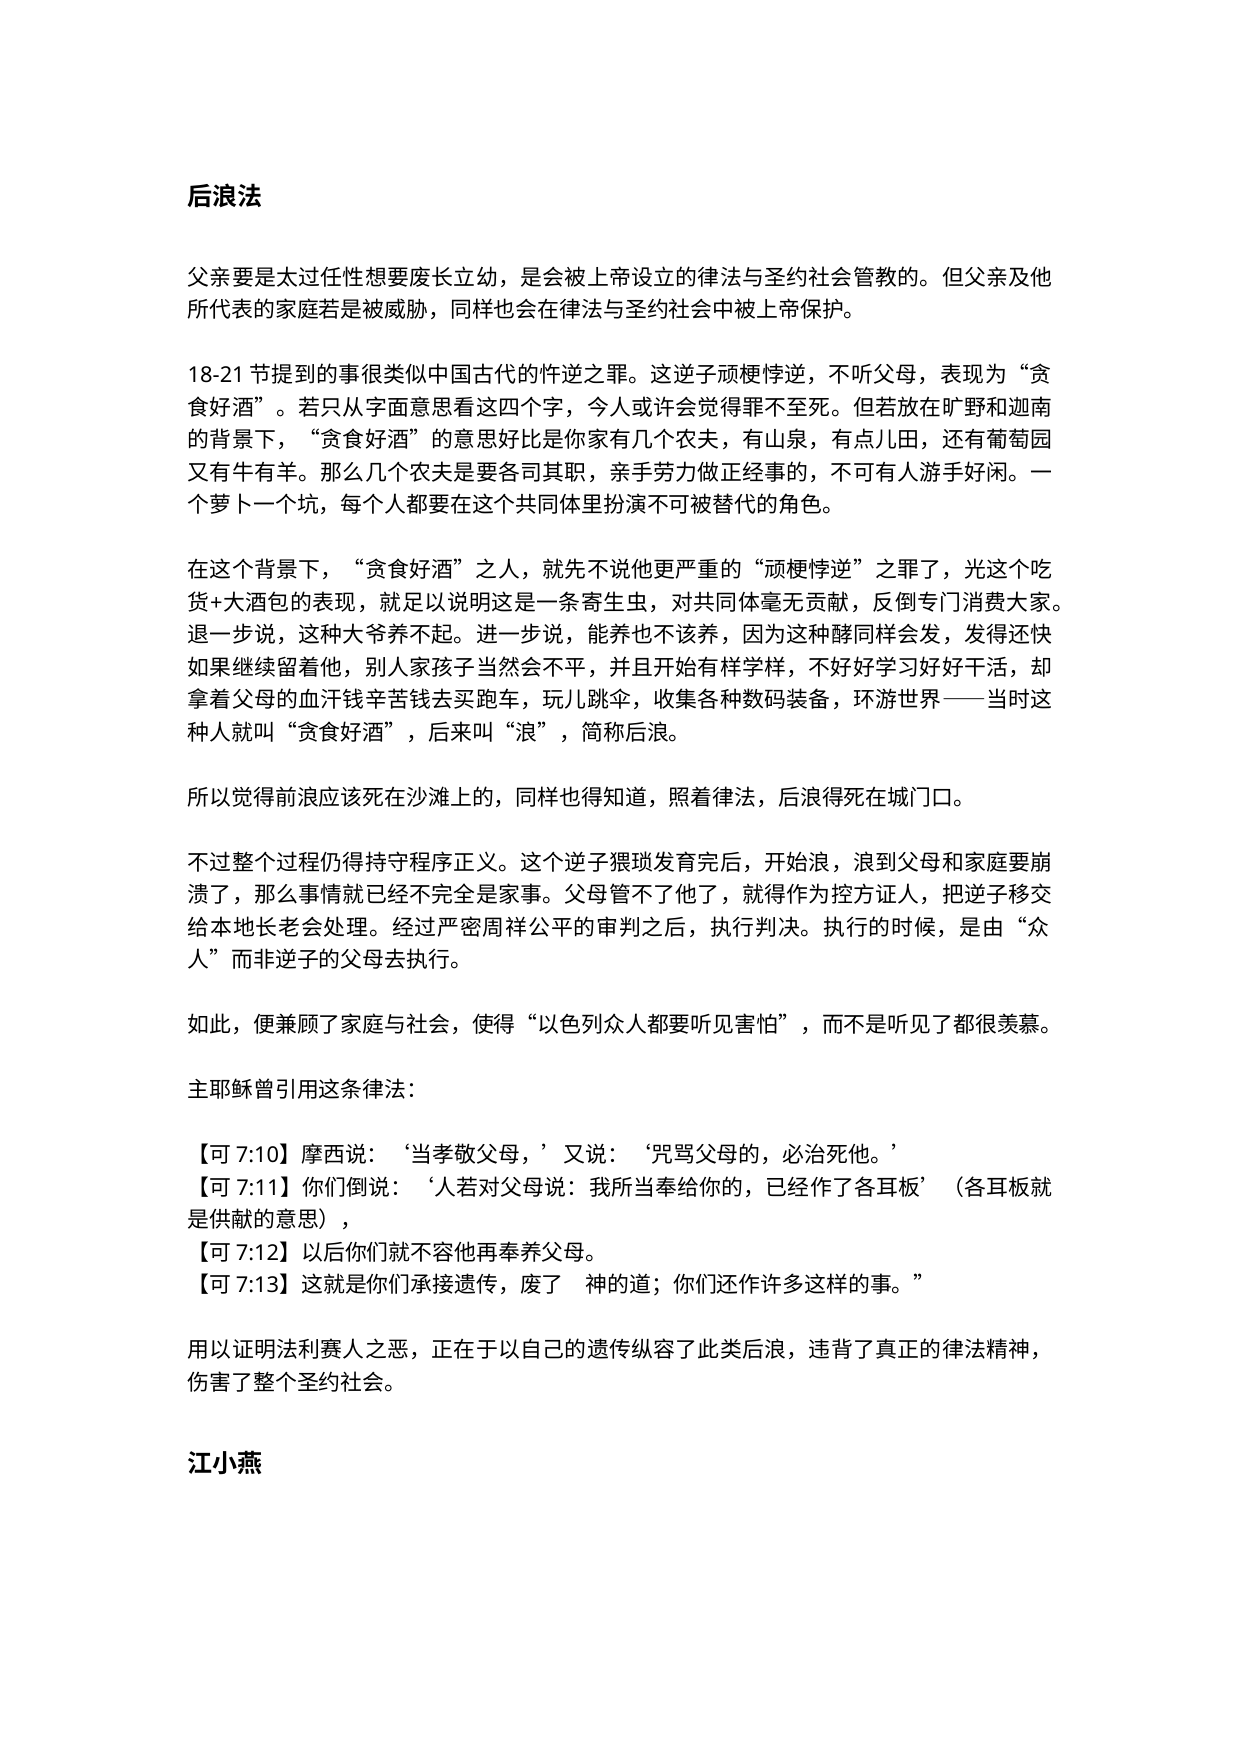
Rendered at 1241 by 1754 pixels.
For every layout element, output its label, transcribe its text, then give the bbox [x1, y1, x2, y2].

text 【可7:10】摩西说：‘当孝敬父母，’又说：‘咒骂父母的，必治死他。’ [187, 1137, 1053, 1169]
text 父亲要是太过任性想要废长立幼，是会被上帝设立的律法与圣约社会管教的。但父亲及他所代表的家庭若是被威胁，同样也会在律法与圣约社会中被上帝保护。 [187, 259, 1053, 324]
text 所以觉得前浪应该死在沙滩上的，同样也得知道，照着律法，后浪得死在城门口。 [187, 779, 1053, 812]
text 【可7:11】你们倒说：‘人若对父母说：我所当奉给你的，已经作了各耳板’（各耳板就是供献的意思）， [187, 1169, 1053, 1234]
text 在这个背景下，“贪食好酒”之人，就先不说他更严重的“顽梗悖逆”之罪了，光这个吃货+大酒包的表现，就足以说明这是一条寄生虫，对共同体毫无贡献，反倒专门消费大家。退一步说，这种大爷养不起。进一步说，能养也不该养，因为这种酵同样会发，发得还快。如果继续留着他，别人家孩子当然会不平，并且开始有样学样，不好好学习好好干活，却拿着父母的血汗钱辛苦钱去买跑车，玩儿跳伞，收集各种数码装备，环游世界——当时这种人就叫“贪食好酒”，后来叫“浪”，简称后浪。 [187, 552, 1053, 747]
text 江小燕 [187, 1429, 1053, 1494]
text 【可7:13】这就是你们承接遗传，废了 神的道；你们还作许多这样的事。” [187, 1267, 1053, 1299]
text 用以证明法利赛人之恶，正在于以自己的遗传纵容了此类后浪，违背了真正的律法精神，伤害了整个圣约社会。 [187, 1332, 1053, 1397]
text 后浪法 [187, 162, 1053, 227]
text 如此，便兼顾了家庭与社会，使得“以色列众人都要听见害怕”，而不是听见了都很羡慕。 [187, 1007, 1053, 1039]
text 【可7:12】以后你们就不容他再奉养父母。 [187, 1234, 1053, 1267]
text 主耶稣曾引用这条律法： [187, 1072, 1053, 1104]
text 18-21节提到的事很类似中国古代的忤逆之罪。这逆子顽梗悖逆，不听父母，表现为“贪食好酒”。若只从字面意思看这四个字，今人或许会觉得罪不至死。但若放在旷野和迦南的背景下，“贪食好酒”的意思好比是你家有几个农夫，有山泉，有点儿田，还有葡萄园，又有牛有羊。那么几个农夫是要各司其职，亲手劳力做正经事的，不可有人游手好闲。一个萝卜一个坑，每个人都要在这个共同体里扮演不可被替代的角色。 [187, 357, 1053, 519]
text 不过整个过程仍得持守程序正义。这个逆子猥琐发育完后，开始浪，浪到父母和家庭要崩溃了，那么事情就已经不完全是家事。父母管不了他了，就得作为控方证人，把逆子移交给本地长老会处理。经过严密周祥公平的审判之后，执行判决。执行的时候，是由“众人”而非逆子的父母去执行。 [187, 844, 1053, 974]
